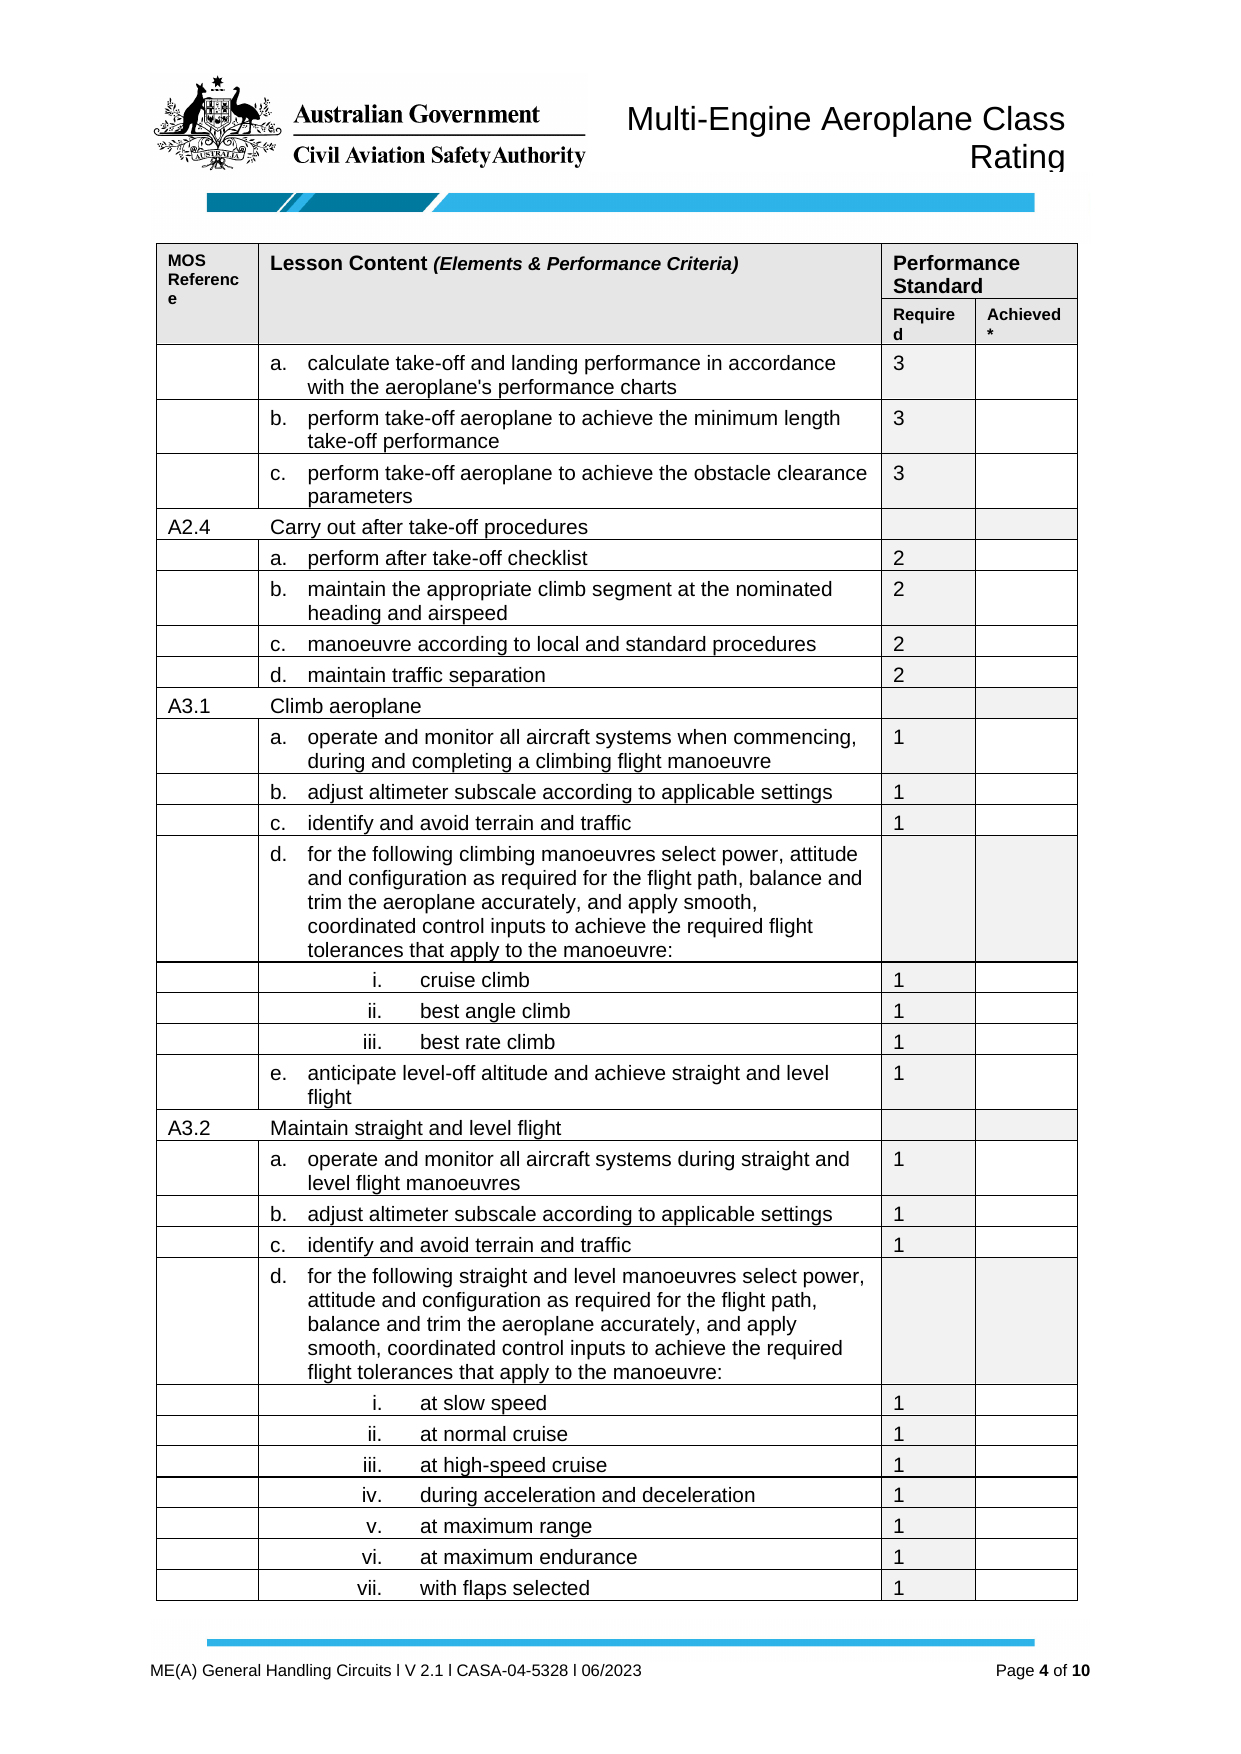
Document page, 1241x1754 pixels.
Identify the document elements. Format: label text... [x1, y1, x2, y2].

table_cell 1 [882, 719, 975, 773]
table_header MOS Reference [157, 244, 258, 343]
table_cell 2 [882, 626, 975, 656]
table_cell [157, 345, 258, 398]
table_cell [976, 993, 1077, 1023]
table_cell [976, 1416, 1077, 1445]
table_cell A3.1 [157, 688, 259, 718]
table_cell 1 [882, 1508, 975, 1538]
table_cell [976, 1055, 1077, 1109]
table_cell [157, 963, 258, 992]
table_cell maintain the appropriate climb segment at the nominated heading and airspeed [259, 571, 881, 625]
table_cell [157, 1196, 258, 1226]
table_cell [157, 1141, 258, 1195]
table_cell [157, 719, 258, 773]
table_cell [976, 540, 1077, 570]
table_cell [976, 774, 1077, 804]
table_cell operate and monitor all aircraft systems during straight and level flight manoeuvres [259, 1141, 881, 1195]
table_cell [976, 1570, 1077, 1600]
table_header Performance Standard [882, 244, 1077, 298]
table_header Lesson Content (Elements & Performance Criteria) [259, 244, 881, 343]
table_cell 1 [882, 1024, 975, 1054]
table_cell [976, 1508, 1077, 1538]
table_cell [157, 1258, 258, 1383]
table_cell [157, 1055, 258, 1109]
table_cell [882, 836, 975, 961]
table_cell [976, 836, 1077, 961]
picture [150, 73, 1091, 244]
table_cell Climb aeroplane [259, 688, 881, 718]
table_cell [882, 688, 975, 718]
table_cell perform after take-off checklist [259, 540, 881, 570]
table_cell [976, 626, 1077, 656]
table_cell [157, 805, 258, 834]
table_cell 1 [882, 1539, 975, 1569]
table_cell 2 [882, 540, 975, 570]
table_cell [976, 1478, 1077, 1507]
table_cell [976, 509, 1077, 539]
table_cell [157, 1227, 258, 1257]
table_cell with flaps selected [259, 1570, 881, 1600]
table_cell 1 [882, 1055, 975, 1109]
table_cell [157, 657, 258, 687]
table_cell for the following climbing manoeuvres select power, attitude and configuration as required for the flight path, balance and trim the aeroplane accurately, and apply smooth, coordinated control inputs to achieve the required flight tolerances that apply to the manoeuvre: [259, 836, 881, 961]
table_cell at maximum endurance [259, 1539, 881, 1569]
table_cell [976, 1385, 1077, 1414]
table_cell 1 [882, 1141, 975, 1195]
table_cell [976, 1446, 1077, 1476]
table_cell [976, 1227, 1077, 1257]
table_cell 1 [882, 1570, 975, 1600]
table_cell identify and avoid terrain and traffic [259, 805, 881, 834]
table_cell 1 [882, 1478, 975, 1507]
table_cell manoeuvre according to local and standard procedures [259, 626, 881, 656]
table_cell anticipate level-off altitude and achieve straight and level flight [259, 1055, 881, 1109]
table_cell [157, 836, 258, 961]
table_cell [976, 1141, 1077, 1195]
table_cell [976, 963, 1077, 992]
table_cell at maximum range [259, 1508, 881, 1538]
table_cell [157, 1508, 258, 1538]
table_cell adjust altimeter subscale according to applicable settings [259, 774, 881, 804]
table_cell 1 [882, 963, 975, 992]
table_cell operate and monitor all aircraft systems when commencing, during and completing a climbing flight manoeuvre [259, 719, 881, 773]
table_cell 1 [882, 1416, 975, 1445]
picture [150, 1619, 1091, 1662]
table_cell [157, 1539, 258, 1569]
table_cell [976, 657, 1077, 687]
table_cell at normal cruise [259, 1416, 881, 1445]
table_cell identify and avoid terrain and traffic [259, 1227, 881, 1257]
table_cell [157, 540, 258, 570]
table_cell [976, 454, 1077, 508]
table_cell [157, 1416, 258, 1445]
table_cell [976, 805, 1077, 834]
table_cell perform take-off aeroplane to achieve the minimum length take-off performance [259, 400, 881, 453]
table_cell 3 [882, 454, 975, 508]
table_cell [976, 1024, 1077, 1054]
table_cell 3 [882, 345, 975, 398]
table_cell Carry out after take-off procedures [259, 509, 881, 539]
table_cell A2.4 [157, 509, 259, 539]
table_cell [157, 1570, 258, 1600]
table_cell [157, 1478, 258, 1507]
table_cell at slow speed [259, 1385, 881, 1414]
table_cell 3 [882, 400, 975, 453]
table_cell 1 [882, 1446, 975, 1476]
table_cell 1 [882, 774, 975, 804]
table_cell 1 [882, 993, 975, 1023]
table_cell 2 [882, 571, 975, 625]
table_cell best angle climb [259, 993, 881, 1023]
table_cell 2 [882, 657, 975, 687]
table_cell [976, 1110, 1077, 1140]
table_cell A3.2 [157, 1110, 259, 1140]
table_cell [157, 454, 258, 508]
table_cell adjust altimeter subscale according to applicable settings [259, 1196, 881, 1226]
table_cell [976, 1258, 1077, 1383]
table_cell calculate take-off and landing performance in accordance with the aeroplane's performance charts [259, 345, 881, 398]
table_cell best rate climb [259, 1024, 881, 1054]
table_cell [882, 1258, 975, 1383]
table_cell cruise climb [259, 963, 881, 992]
table_cell [157, 571, 258, 625]
table_cell 1 [882, 1196, 975, 1226]
table_cell [976, 400, 1077, 453]
table_cell [157, 626, 258, 656]
table_cell [976, 571, 1077, 625]
table_cell 1 [882, 805, 975, 834]
table_cell [157, 1024, 258, 1054]
table_cell [157, 774, 258, 804]
table_cell [976, 1196, 1077, 1226]
table_cell [882, 1110, 975, 1140]
table_cell 1 [882, 1385, 975, 1414]
table_cell [157, 1446, 258, 1476]
table_cell [157, 993, 258, 1023]
table_cell [976, 345, 1077, 398]
table_cell [157, 1385, 258, 1414]
table_cell [976, 1539, 1077, 1569]
table_cell during acceleration and deceleration [259, 1478, 881, 1507]
table_cell Achieved* [976, 299, 1077, 343]
table_cell for the following straight and level manoeuvres select power, attitude and configuration as required for the flight path, balance and trim the aeroplane accurately, and apply smooth, coordinated control inputs to achieve the required flight tolerances that apply to the manoeuvre: [259, 1258, 881, 1383]
table_cell Maintain straight and level flight [259, 1110, 881, 1140]
table_cell at high-speed cruise [259, 1446, 881, 1476]
table_cell 1 [882, 1227, 975, 1257]
table_cell perform take-off aeroplane to achieve the obstacle clearance parameters [259, 454, 881, 508]
table_cell [976, 688, 1077, 718]
table_cell [882, 509, 975, 539]
table_cell maintain traffic separation [259, 657, 881, 687]
table_cell [976, 719, 1077, 773]
table_cell [157, 400, 258, 453]
table_cell Required [882, 299, 975, 343]
